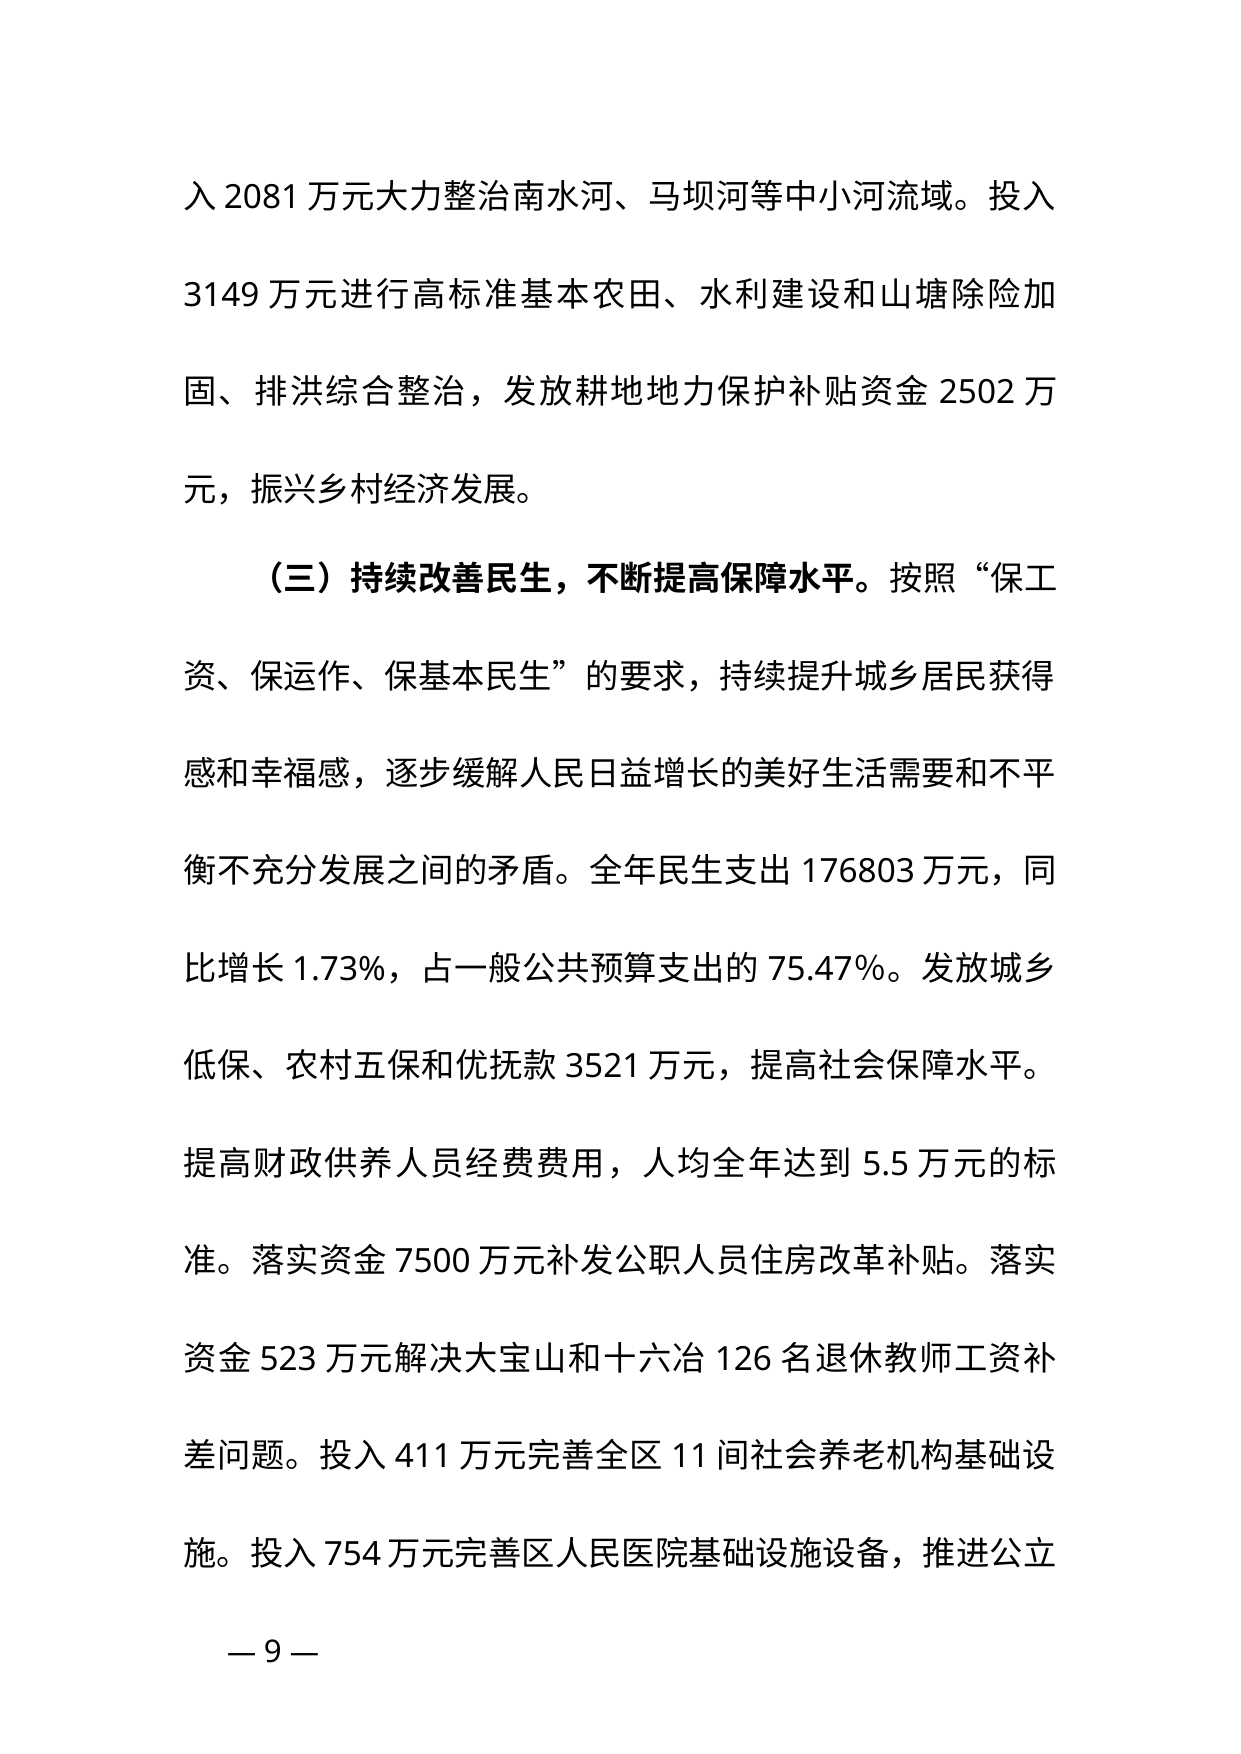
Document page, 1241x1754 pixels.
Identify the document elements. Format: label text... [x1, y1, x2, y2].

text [183, 162, 1057, 519]
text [183, 698, 1057, 1583]
